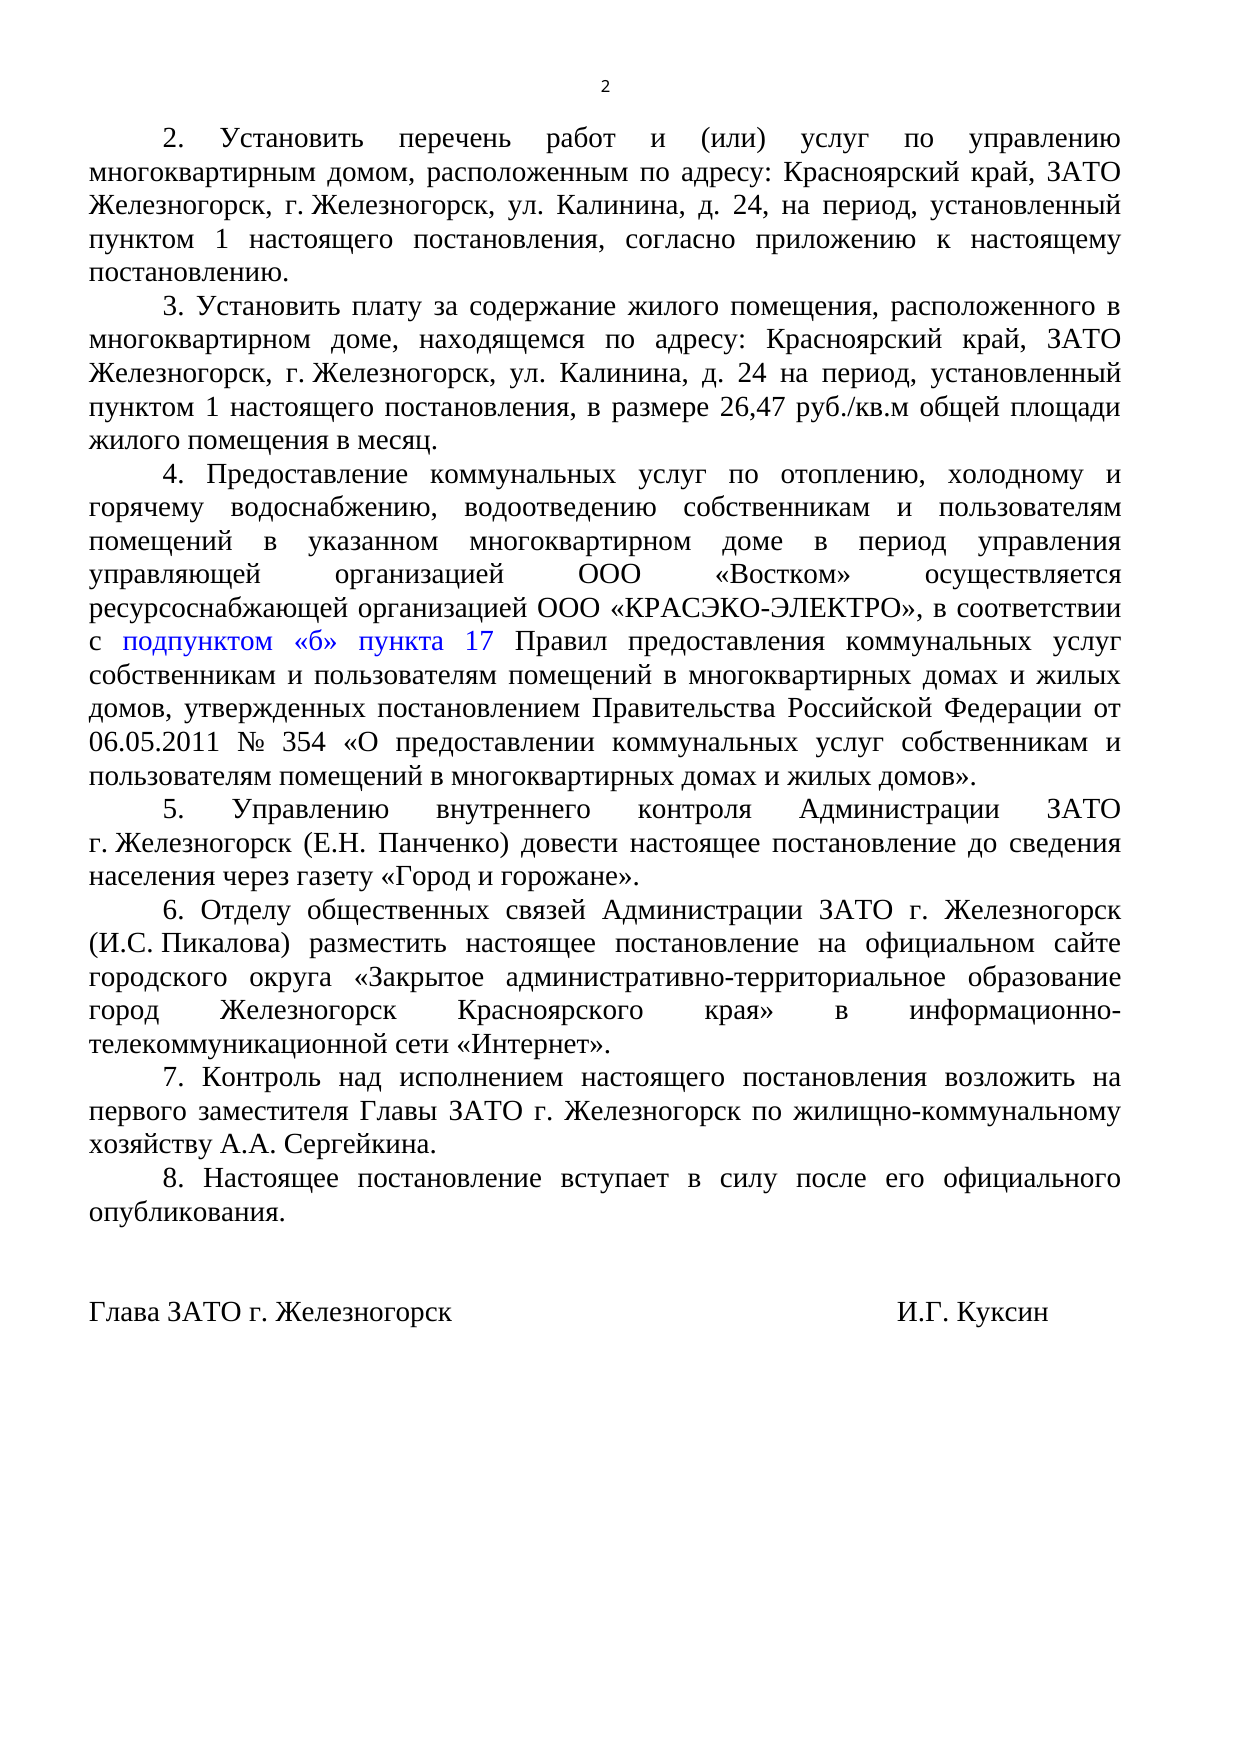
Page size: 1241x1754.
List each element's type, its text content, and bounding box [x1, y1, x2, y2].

text 4. Предоставление коммунальных услуг по отоплению, холодному и горячему водоснабжению, водоотведению собственникам и пользователям помещений в указанном многоквартирном доме в период управления управляющей организацией ООО «Востком» осуществляется ресурсоснабжающей организацией ООО «КРАСЭКО-ЭЛЕКТРО», в соответствии с подпунктом «б» пункта 17 Правил предоставления коммунальных услуг собственникам и пользователям помещений в многоквартирных домах и жилых домов, утвержденных постановлением Правительства Российской Федерации от 06.05.2011 № 354 «О предоставлении коммунальных услуг собственникам и пользователям помещений в многоквартирных домах и жилых домов». [89, 456, 1122, 791]
title 5. Управлению внутреннего контроля Администрации ЗАТО г. Железногорск (Е.Н. Панченко) довести настоящее постановление до сведения населения через газету «Город и горожане». [89, 791, 1122, 892]
text 3. Установить плату за содержание жилого помещения, расположенного в многоквартирном доме, находящемся по адресу: Красноярский край, ЗАТО Железногорск, г. Железногорск, ул. Калинина, д. 24 на период, установленный пунктом 1 настоящего постановления, в размере 26,47 руб./кв.м общей площади жилого помещения в месяц. [89, 288, 1122, 456]
text 7. Контроль над исполнением настоящего постановления возложить на первого заместителя Главы ЗАТО г. Железногорск по жилищно-коммунальному хозяйству А.А. Сергейкина. [89, 1059, 1122, 1160]
text 8. Настоящее постановление вступает в силу после его официального опубликования. [89, 1160, 1122, 1227]
text 6. Отделу общественных связей Администрации ЗАТО г. Железногорск (И.С. Пикалова) разместить настоящее постановление на официальном сайте городского округа «Закрытое административно-территориальное образование город Железногорск Красноярского края» в информационно-телекоммуникационной сети «Интернет». [89, 892, 1122, 1059]
title 2. Установить перечень работ и (или) услуг по управлению многоквартирным домом, расположенным по адресу: Красноярский край, ЗАТО Железногорск, г. Железногорск, ул. Калинина, д. 24, на период, установленный пунктом 1 настоящего постановления, согласно приложению к настоящему постановлению. [89, 120, 1122, 288]
text Глава ЗАТО г. Железногорск И.Г. Куксин [89, 1294, 1122, 1328]
